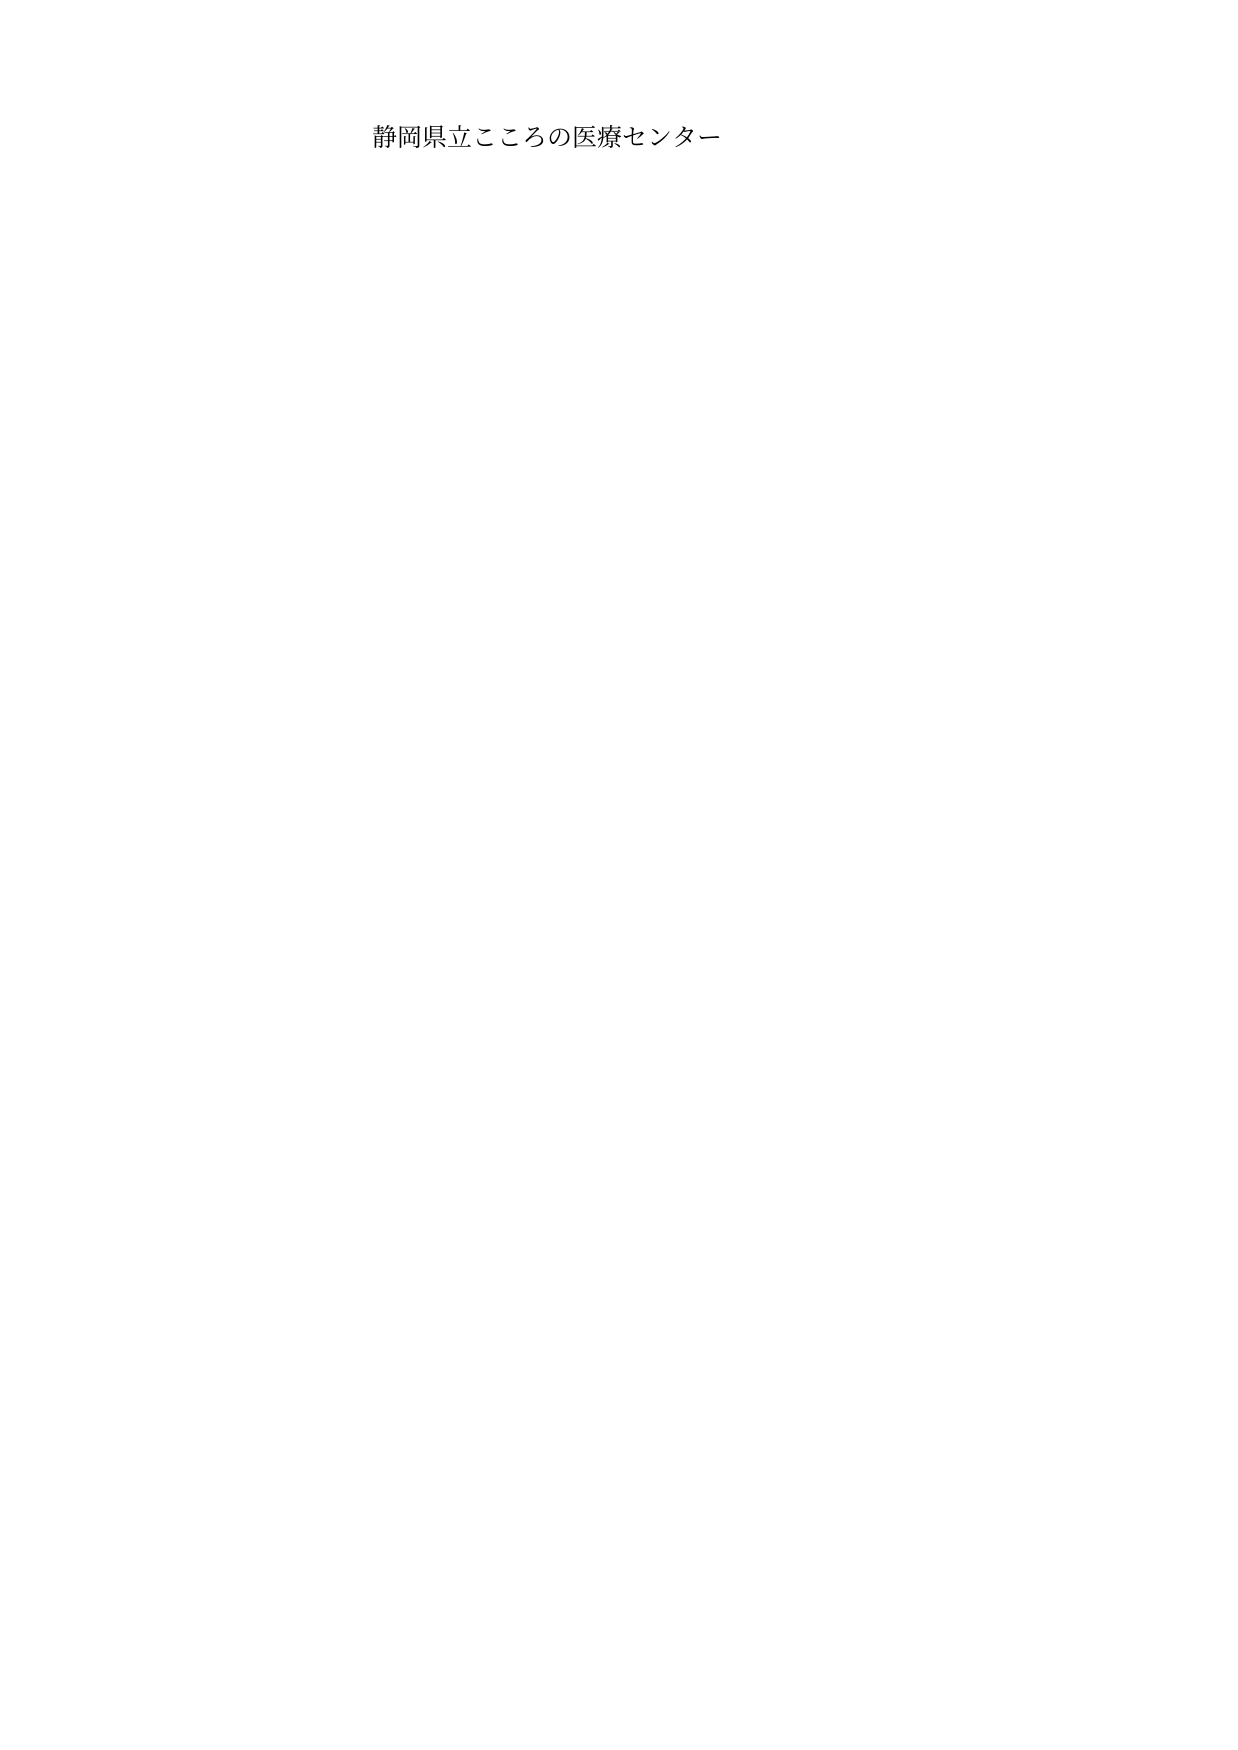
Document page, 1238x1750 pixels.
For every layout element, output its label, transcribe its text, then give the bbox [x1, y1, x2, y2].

text 静岡県立こころの医療センター [173, 118, 1090, 154]
